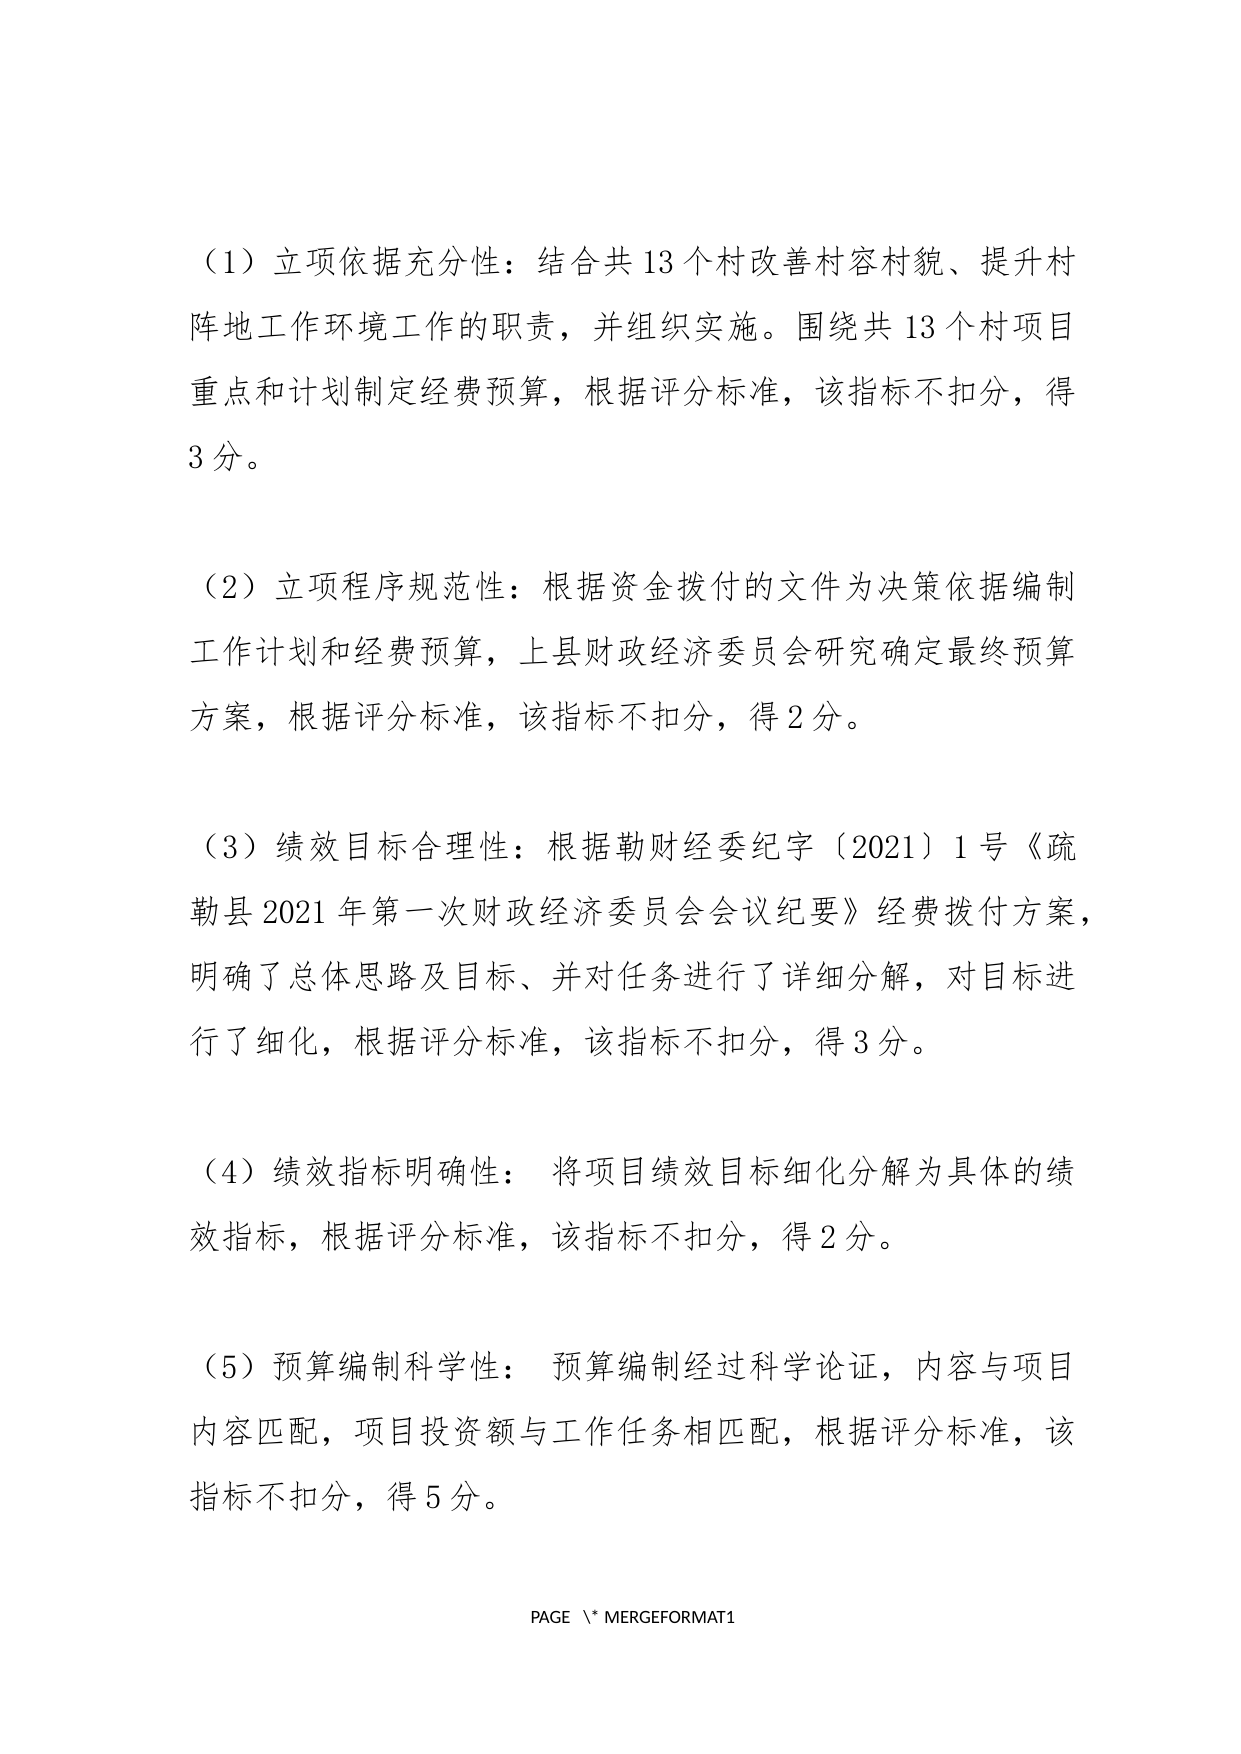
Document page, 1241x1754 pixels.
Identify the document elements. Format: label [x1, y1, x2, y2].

text [187, 162, 1078, 1527]
